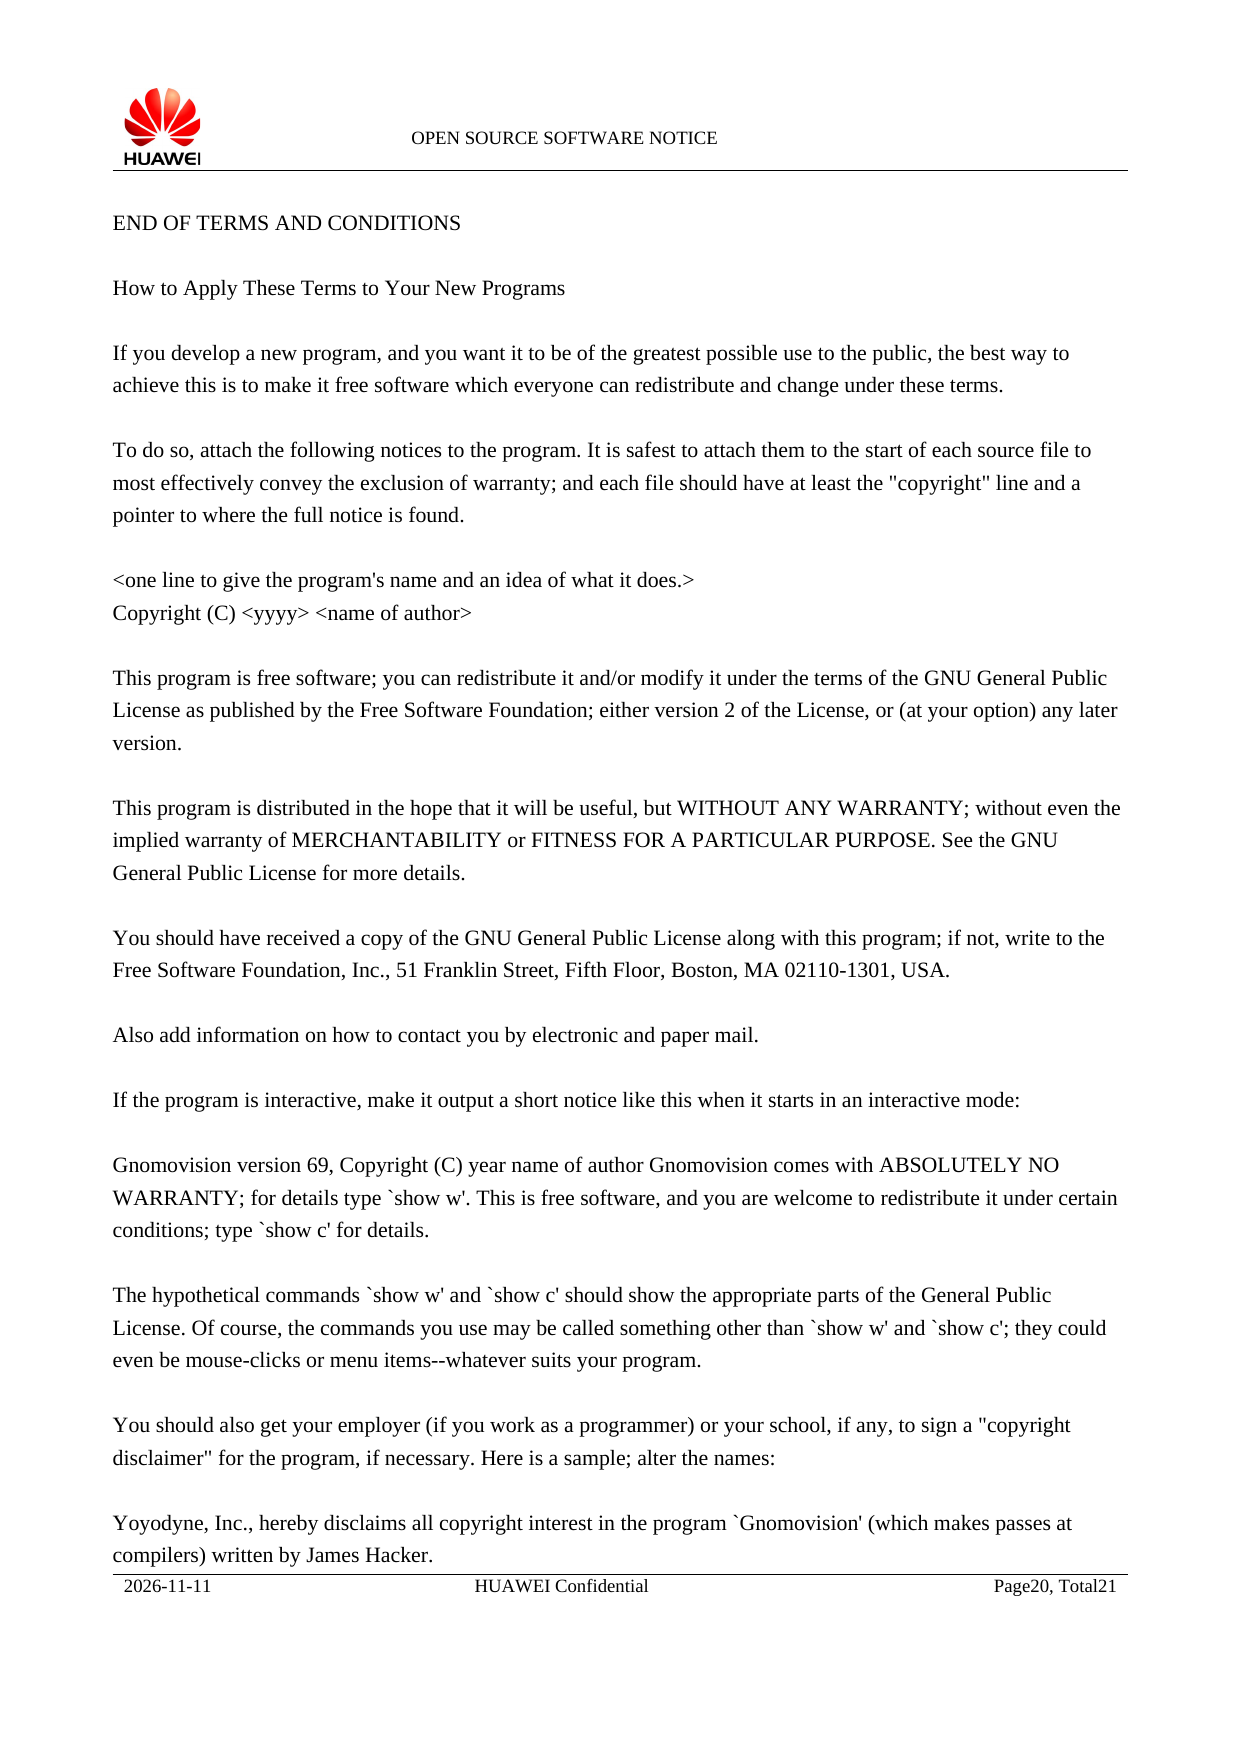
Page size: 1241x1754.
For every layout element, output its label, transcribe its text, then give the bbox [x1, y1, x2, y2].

picture [124, 88, 201, 165]
